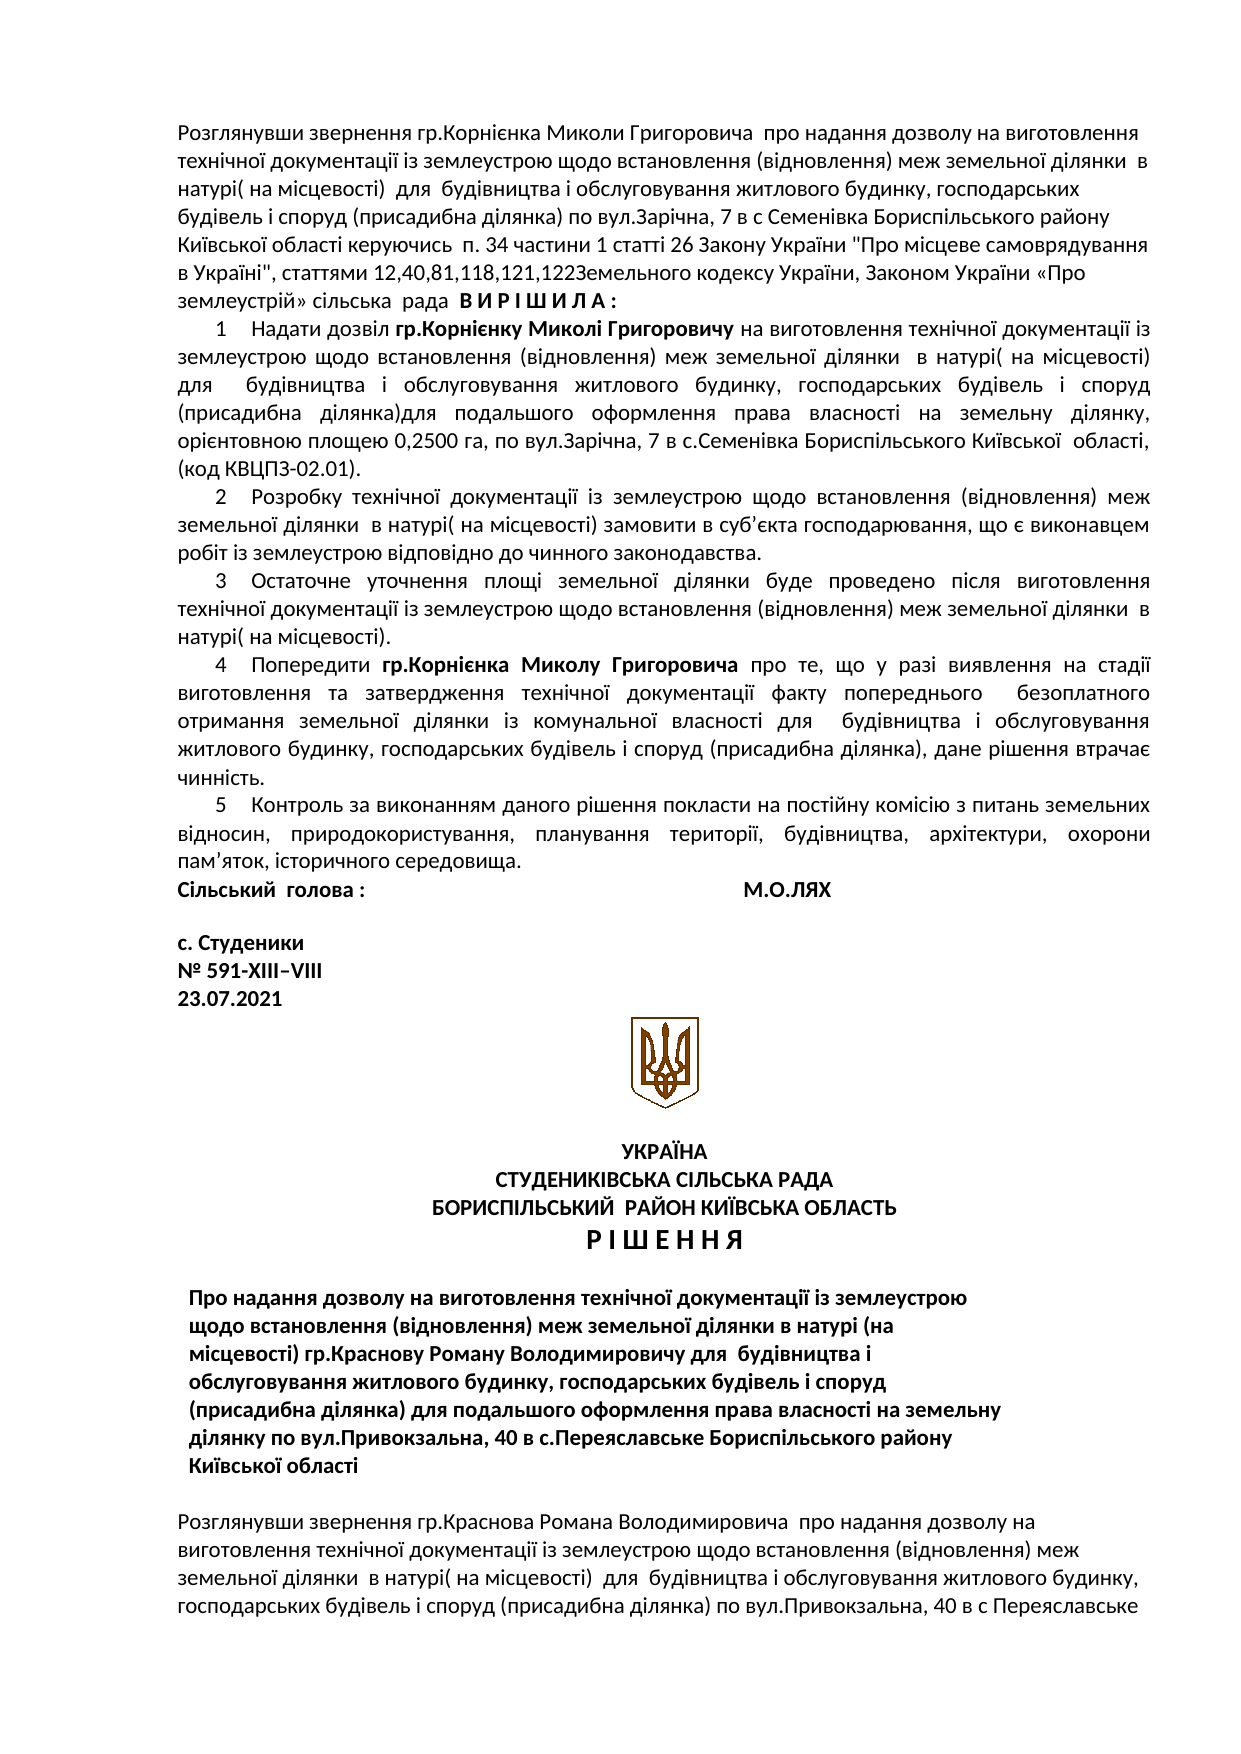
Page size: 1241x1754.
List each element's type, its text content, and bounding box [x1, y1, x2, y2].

picture [624, 1011, 705, 1113]
text Сільський голова : М.О.ЛЯХ [177, 875, 1152, 903]
list Попередити гр.Корнієнка Миколу Григоровича про те, що у разі виявлення на стадії виготовлення та затвердження технічної документації факту попереднього безоплатного отримання земельної ділянки із комунальної власності для будівництва і обслуговування житлового будинку, господарських будівель і споруд (присадибна ділянка), дане рішення втрачає чинність. [177, 651, 1152, 791]
text БОРИСПІЛЬСЬКИЙ РАЙОН КИЇВСЬКА ОБЛАСТЬ [177, 1193, 1152, 1221]
text 23.07.2021 [177, 984, 1152, 1012]
text УКРАЇНА [177, 1137, 1152, 1165]
text с. Студеники [177, 928, 1152, 956]
text СТУДЕНИКІВСЬКА СІЛЬСЬКА РАДА [177, 1165, 1152, 1193]
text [177, 1507, 1152, 1619]
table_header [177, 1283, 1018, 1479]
list Розробку технічної документації із землеустрою щодо встановлення (відновлення) меж земельної ділянки в натурі( на місцевості) замовити в суб’єкта господарювання, що є виконавцем робіт із землеустрою відповідно до чинного законодавства. [177, 482, 1152, 566]
list Надати дозвіл гр.Корнієнку Миколі Григоровичу на виготовлення технічної документації із землеустрою щодо встановлення (відновлення) меж земельної ділянки в натурі( на місцевості) для будівництва і обслуговування житлового будинку, господарських будівель і споруд (присадибна ділянка)для подальшого оформлення права власності на земельну ділянку, орієнтовною площею 0,2500 га, по вул.Зарічна, 7 в с.Семенівка Бориспільського Київської області,(код КВЦПЗ-02.01). [177, 314, 1152, 482]
text Р І Ш Е Н Н Я [177, 1221, 1152, 1257]
list Остаточне уточнення площі земельної ділянки буде проведено після виготовлення технічної документації із землеустрою щодо встановлення (відновлення) меж земельної ділянки в натурі( на місцевості). [177, 566, 1152, 651]
text Розглянувши звернення гр.Корнієнка Миколи Григоровича про надання дозволу на виготовлення технічної документації із землеустрою щодо встановлення (відновлення) меж земельної ділянки в натурі( на місцевості) для будівництва і обслуговування житлового будинку, господарських будівель і споруд (присадибна ділянка) по вул.Зарічна, 7 в с Семенівка Бориспільського району Київської області керуючись п. 34 частини 1 статті 26 Закону України "Про місцеве самоврядування в Україні", статтями 12,40,81,118,121,122Земельного кодексу України, Законом України «Про землеустрій» сільська рада В И Р І Ш И Л А : [177, 118, 1152, 314]
text № 591-ХІІІ–VІІІ [177, 956, 1152, 984]
list Контроль за виконанням даного рішення покласти на постійну комісію з питань земельних відносин, природокористування, планування території, будівництва, архітектури, охорони пам’яток, історичного середовища. [177, 791, 1152, 875]
